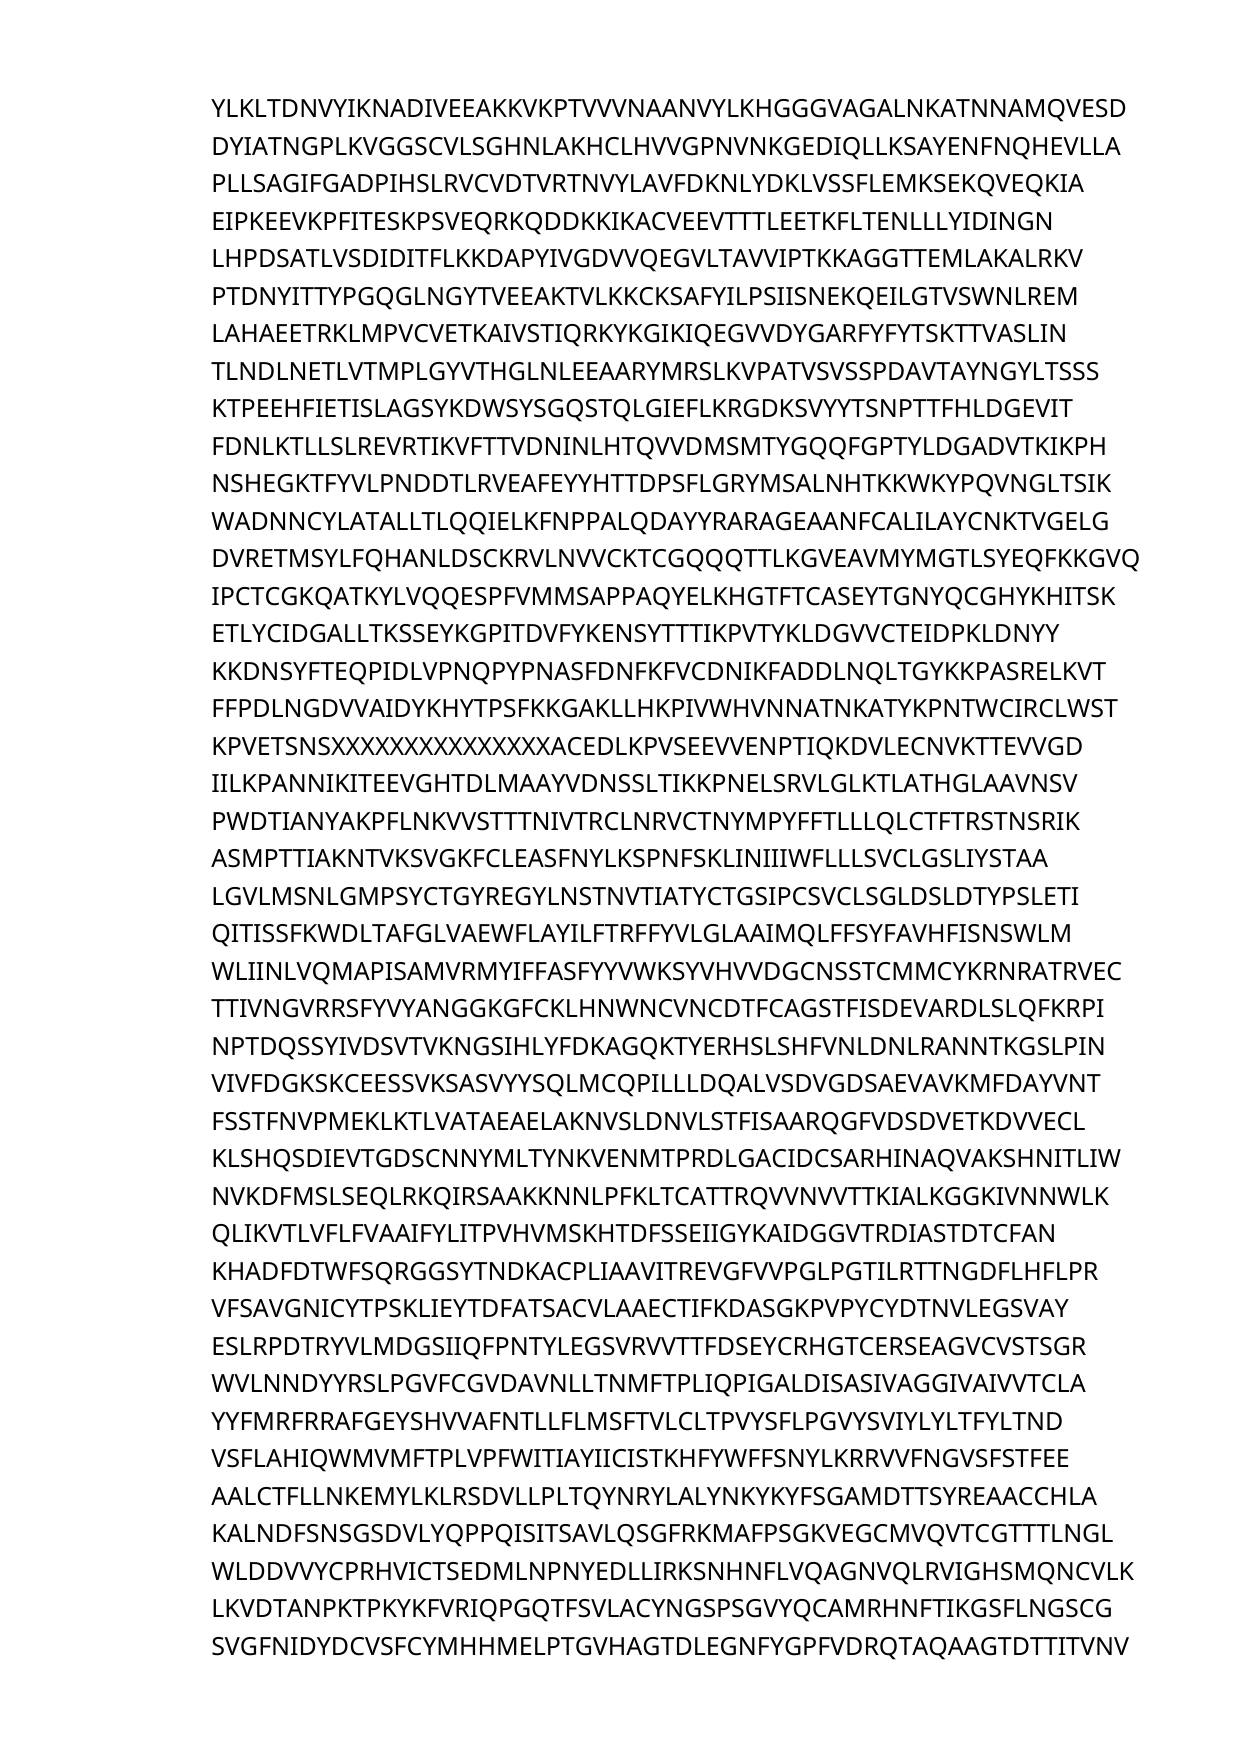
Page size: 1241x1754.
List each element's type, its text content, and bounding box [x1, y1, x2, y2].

text LKVDTANPKTPKYKFVRIQPGQTFSVLACYNGSPSGVYQCAMRHNFTIKGSFLNGSCG [75, 1589, 1165, 1627]
text FDNLKTLLSLREVRTIKVFTTVDNINLHTQVVDMSMTYGQQFGPTYLDGADVTKIKPH [75, 427, 1165, 464]
text VSFLAHIQWMVMFTPLVPFWITIAYIICISTKHFYWFFSNYLKRRVVFNGVSFSTFEE [75, 1439, 1165, 1477]
text EIPKEEVKPFITESKPSVEQRKQDDKKIKACVEEVTTTLEETKFLTENLLLYIDINGN [75, 202, 1165, 239]
text DYIATNGPLKVGGSCVLSGHNLAKHCLHVVGPNVNKGEDIQLLKSAYENFNQHEVLLA [75, 127, 1165, 164]
text ASMPTTIAKNTVKSVGKFCLEASFNYLKSPNFSKLINIIIWFLLLSVCLGSLIYSTAA [75, 839, 1165, 877]
text FFPDLNGDVVAIDYKHYTPSFKKGAKLLHKPIVWHVNNATNKATYKPNTWCIRCLWST [75, 689, 1165, 727]
text QLIKVTLVFLFVAAIFYLITPVHVMSKHTDFSSEIIGYKAIDGGVTRDIASTDTCFAN [75, 1214, 1165, 1252]
text IPCTCGKQATKYLVQQESPFVMMSAPPAQYELKHGTFTCASEYTGNYQCGHYKHITSK [75, 577, 1165, 614]
text KHADFDTWFSQRGGSYTNDKACPLIAAVITREVGFVVPGLPGTILRTTNGDFLHFLPR [75, 1252, 1165, 1289]
text PWDTIANYAKPFLNKVVSTTTNIVTRCLNRVCTNYMPYFFTLLLQLCTFTRSTNSRIK [75, 802, 1165, 839]
text KKDNSYFTEQPIDLVPNQPYPNASFDNFKFVCDNIKFADDLNQLTGYKKPASRELKVT [75, 652, 1165, 689]
text PTDNYITTYPGQGLNGYTVEEAKTVLKKCKSAFYILPSIISNEKQEILGTVSWNLREM [75, 277, 1165, 314]
text WLDDVVYCPRHVICTSEDMLNPNYEDLLIRKSNHNFLVQAGNVQLRVIGHSMQNCVLK [75, 1552, 1165, 1589]
text VIVFDGKSKCEESSVKSASVYYSQLMCQPILLLDQALVSDVGDSAEVAVKMFDAYVNT [75, 1064, 1165, 1102]
text AALCTFLLNKEMYLKLRSDVLLPLTQYNRYLALYNKYKYFSGAMDTTSYREAACCHLA [75, 1477, 1165, 1514]
text ETLYCIDGALLTKSSEYKGPITDVFYKENSYTTTIKPVTYKLDGVVCTEIDPKLDNYY [75, 614, 1165, 652]
text LHPDSATLVSDIDITFLKKDAPYIVGDVVQEGVLTAVVIPTKKAGGTTEMLAKALRKV [75, 239, 1165, 277]
text DVRETMSYLFQHANLDSCKRVLNVVCKTCGQQQTTLKGVEAVMYMGTLSYEQFKKGVQ [75, 539, 1165, 577]
text KALNDFSNSGSDVLYQPPQISITSAVLQSGFRKMAFPSGKVEGCMVQVTCGTTTLNGL [75, 1514, 1165, 1552]
text LAHAEETRKLMPVCVETKAIVSTIQRKYKGIKIQEGVVDYGARFYFYTSKTTVASLIN [75, 314, 1165, 352]
text IILKPANNIKITEEVGHTDLMAAYVDNSSLTIKKPNELSRVLGLKTLATHGLAAVNSV [75, 764, 1165, 802]
text WLIINLVQMAPISAMVRMYIFFASFYYVWKSYVHVVDGCNSSTCMMCYKRNRATRVEC [75, 952, 1165, 989]
text YLKLTDNVYIKNADIVEEAKKVKPTVVVNAANVYLKHGGGVAGALNKATNNAMQVESD [75, 89, 1165, 127]
text TLNDLNETLVTMPLGYVTHGLNLEEAARYMRSLKVPATVSVSSPDAVTAYNGYLTSSS [75, 352, 1165, 389]
text PLLSAGIFGADPIHSLRVCVDTVRTNVYLAVFDKNLYDKLVSSFLEMKSEKQVEQKIA [75, 164, 1165, 202]
text VFSAVGNICYTPSKLIEYTDFATSACVLAAECTIFKDASGKPVPYCYDTNVLEGSVAY [75, 1289, 1165, 1327]
text QITISSFKWDLTAFGLVAEWFLAYILFTRFFYVLGLAAIMQLFFSYFAVHFISNSWLM [75, 914, 1165, 952]
text FSSTFNVPMEKLKTLVATAEAELAKNVSLDNVLSTFISAARQGFVDSDVETKDVVECL [75, 1102, 1165, 1139]
text WADNNCYLATALLTLQQIELKFNPPALQDAYYRARAGEAANFCALILAYCNKTVGELG [75, 502, 1165, 539]
text KPVETSNSXXXXXXXXXXXXXXXACEDLKPVSEEVVENPTIQKDVLECNVKTTEVVGD [75, 727, 1165, 764]
text KLSHQSDIEVTGDSCNNYMLTYNKVENMTPRDLGACIDCSARHINAQVAKSHNITLIW [75, 1139, 1165, 1177]
text WVLNNDYYRSLPGVFCGVDAVNLLTNMFTPLIQPIGALDISASIVAGGIVAIVVTCLA [75, 1364, 1165, 1402]
text LGVLMSNLGMPSYCTGYREGYLNSTNVTIATYCTGSIPCSVCLSGLDSLDTYPSLETI [75, 877, 1165, 914]
text NVKDFMSLSEQLRKQIRSAAKKNNLPFKLTCATTRQVVNVVTTKIALKGGKIVNNWLK [75, 1177, 1165, 1214]
text KTPEEHFIETISLAGSYKDWSYSGQSTQLGIEFLKRGDKSVYYTSNPTTFHLDGEVIT [75, 389, 1165, 427]
text NPTDQSSYIVDSVTVKNGSIHLYFDKAGQKTYERHSLSHFVNLDNLRANNTKGSLPIN [75, 1027, 1165, 1064]
text ESLRPDTRYVLMDGSIIQFPNTYLEGSVRVVTTFDSEYCRHGTCERSEAGVCVSTSGR [75, 1327, 1165, 1364]
text TTIVNGVRRSFYVYANGGKGFCKLHNWNCVNCDTFCAGSTFISDEVARDLSLQFKRPI [75, 989, 1165, 1027]
text YYFMRFRRAFGEYSHVVAFNTLLFLMSFTVLCLTPVYSFLPGVYSVIYLYLTFYLTND [75, 1402, 1165, 1439]
text NSHEGKTFYVLPNDDTLRVEAFEYYHTTDPSFLGRYMSALNHTKKWKYPQVNGLTSIK [75, 464, 1165, 502]
text SVGFNIDYDCVSFCYMHHMELPTGVHAGTDLEGNFYGPFVDRQTAQAAGTDTTITVNV [75, 1627, 1165, 1664]
